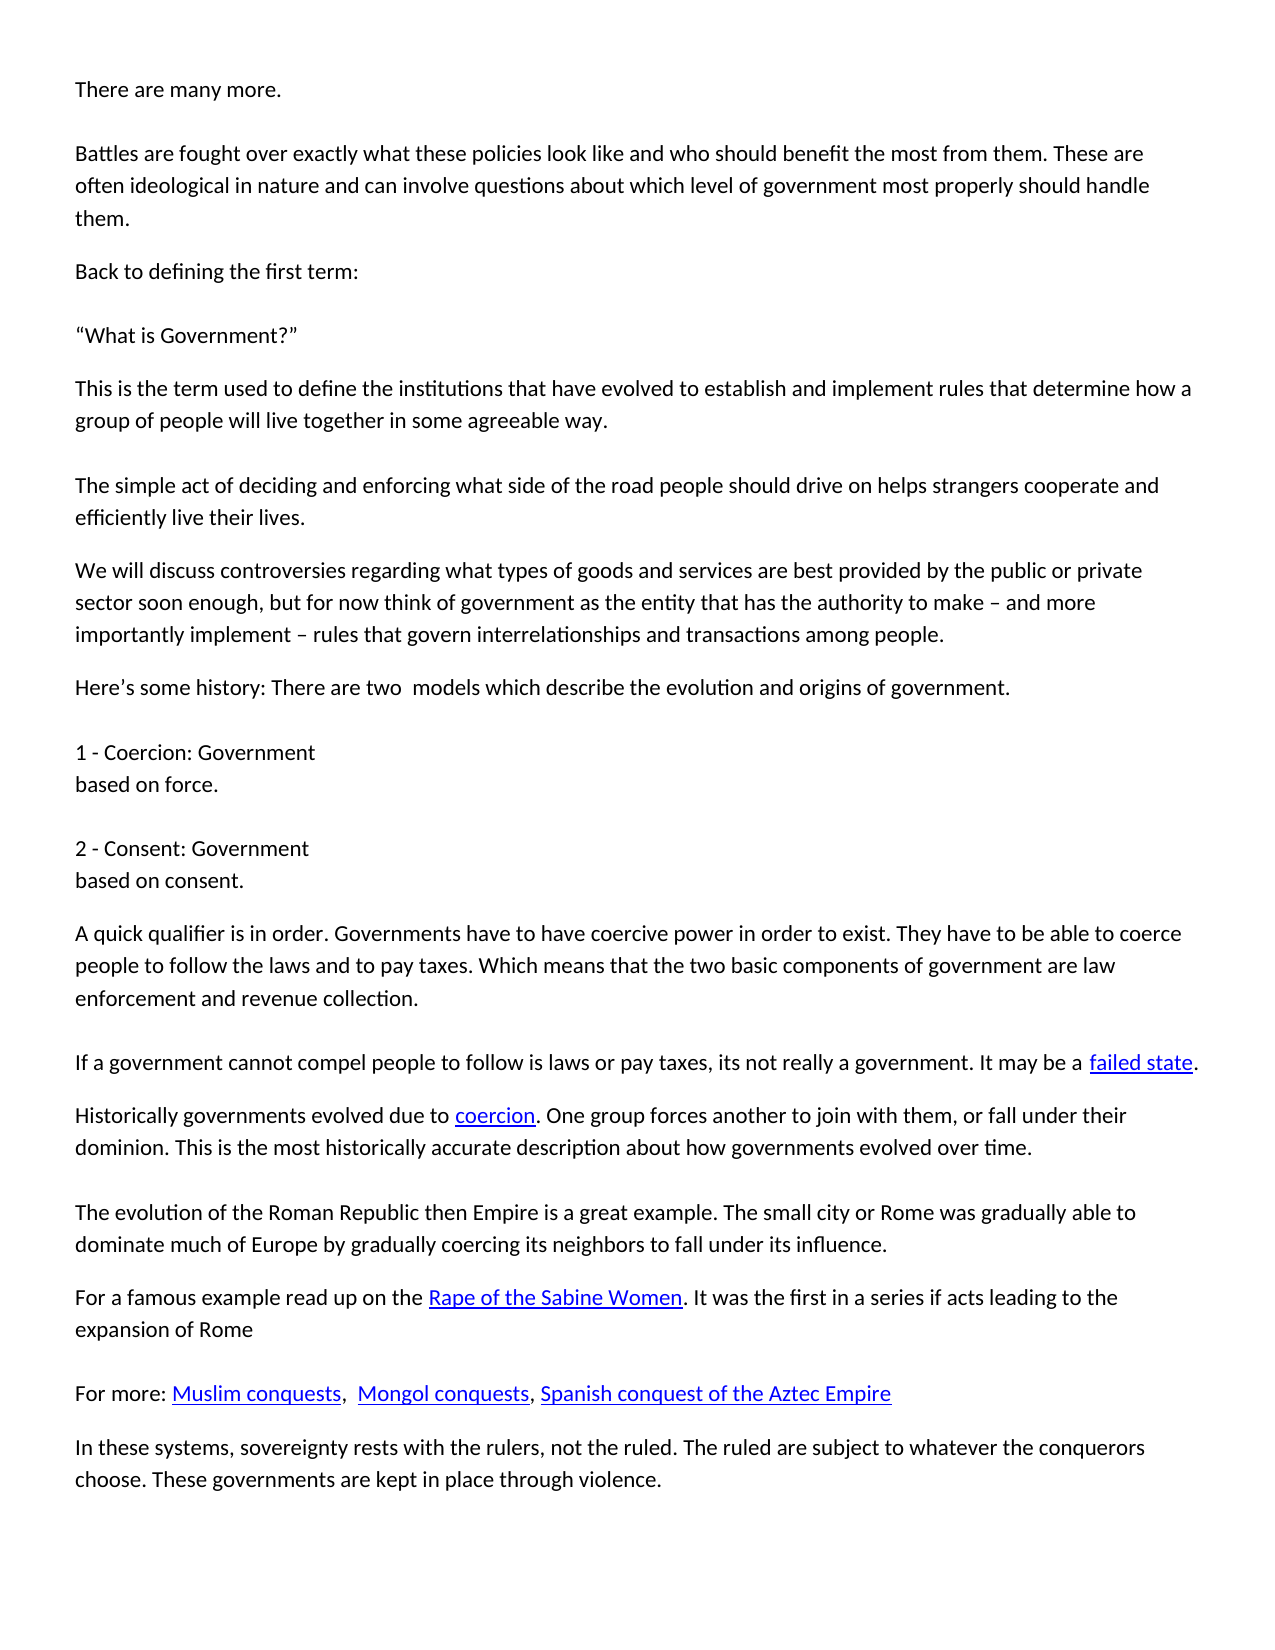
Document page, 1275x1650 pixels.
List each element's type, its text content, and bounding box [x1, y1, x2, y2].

text In these systems, sovereignty rests with the rulers, not the ruled. The ruled are subject to whatever the conquerors choose. These governments are kept in place through violence. [75, 1433, 1200, 1493]
text A quick qualifier is in order. Governments have to have coercive power in order to exist. They have to be able to coerce people to follow the laws and to pay taxes. Which means that the two basic components of government are law enforcement and revenue collection. If a government cannot compel people to follow is laws or pay taxes, its not really a government. It may be a failed state. [75, 919, 1200, 1076]
text For a famous example read up on the Rape of the Sabine Women. It was the first in a series if acts leading to the expansion of Rome For more: Muslim conquests, Mongol conquests, Spanish conquest of the Aztec Empire [75, 1283, 1200, 1408]
text Back to defining the first term: “What is Government?” [75, 257, 1200, 349]
text Historically governments evolved due to coercion. One group forces another to join with them, or fall under their dominion. This is the most historically accurate description about how governments evolved over time. The evolution of the Roman Republic then Empire is a great example. The small city or Rome was gradually able to dominate much of Europe by gradually coercing its neighbors to fall under its influence. [75, 1101, 1200, 1258]
text There are many more. Battles are fought over exactly what these policies look like and who should benefit the most from them. These are often ideological in nature and can involve questions about which level of government most properly should handle them. [75, 75, 1200, 232]
text Here’s some history: There are two models which describe the evolution and origins of government. 1 - Coercion: Government based on force. 2 - Consent: Government based on consent. [75, 673, 1200, 894]
text We will discuss controversies regarding what types of goods and services are best provided by the public or private sector soon enough, but for now think of government as the entity that has the authority to make – and more importantly implement – rules that govern interrelationships and transactions among people. [75, 556, 1200, 648]
text This is the term used to define the institutions that have evolved to establish and implement rules that determine how a group of people will live together in some agreeable way. The simple act of deciding and enforcing what side of the road people should drive on helps strangers cooperate and efficiently live their lives. [75, 374, 1200, 531]
